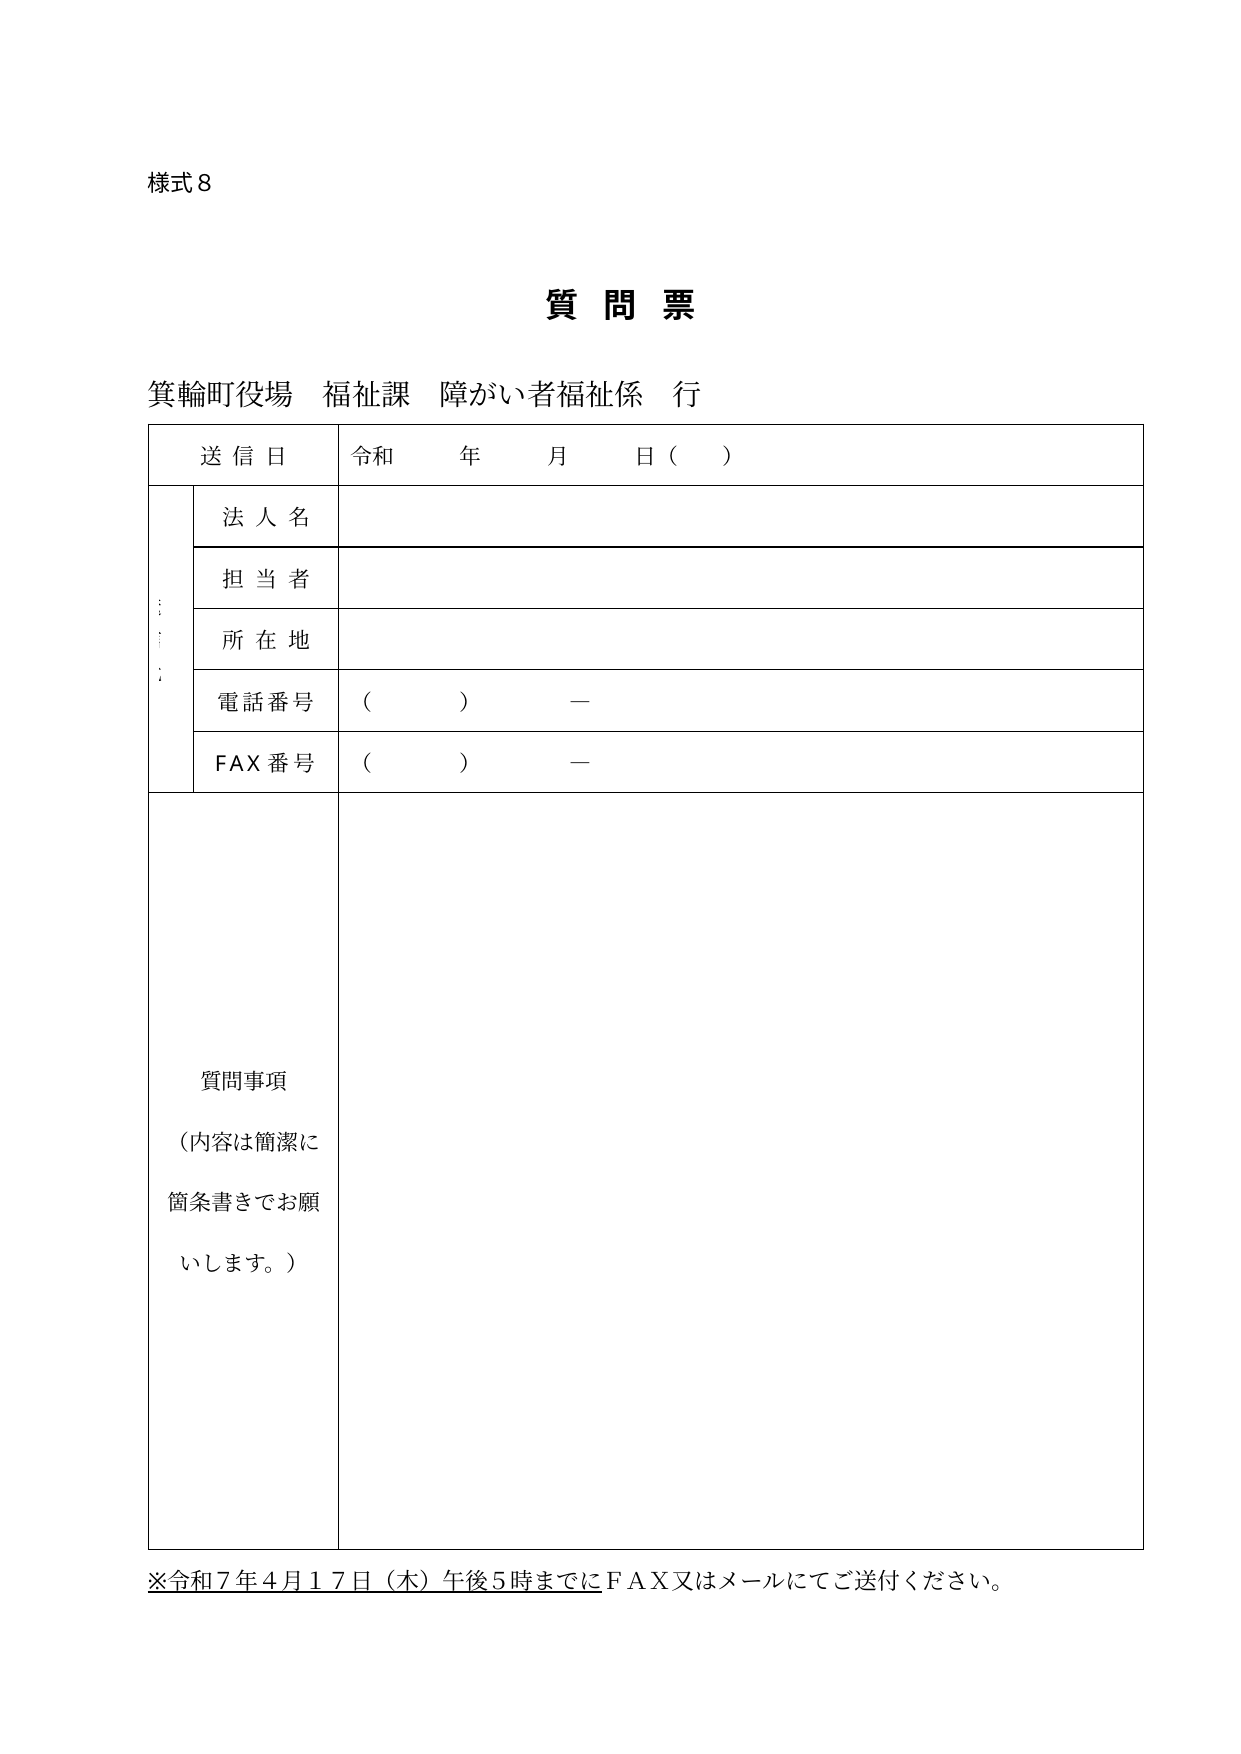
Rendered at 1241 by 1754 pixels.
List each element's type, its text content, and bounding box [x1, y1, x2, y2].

table_cell （ ） ― [339, 670, 1143, 731]
table_cell [339, 609, 1143, 669]
table_cell 質問事項 （内容は簡潔に箇条書きでお願いします。） [149, 793, 338, 1548]
table_header 令和 年 月 日（ ） [339, 425, 1143, 485]
table_cell 法人名 [194, 486, 338, 546]
text 質問票 [148, 272, 1092, 333]
text 様式８ [148, 152, 1092, 212]
table_cell [339, 548, 1143, 608]
table_cell [339, 486, 1143, 546]
table_cell [339, 793, 1143, 1548]
table_cell （ ） ― [339, 732, 1143, 792]
text 箕輪町役場 福祉課 障がい者福祉係 行 [148, 363, 1092, 423]
table_cell 送信元 [149, 486, 193, 792]
text ※令和７年４月１７日（木）午後５時までにＦＡＸ又はメールにてご送付ください。 [148, 1550, 1092, 1610]
table_header 送信日 [149, 425, 338, 485]
table_cell 所在地 [194, 609, 338, 669]
table_cell FAX番号 [194, 732, 338, 792]
table_cell 電話番号 [194, 670, 338, 731]
table_cell 担当者 [194, 548, 338, 608]
